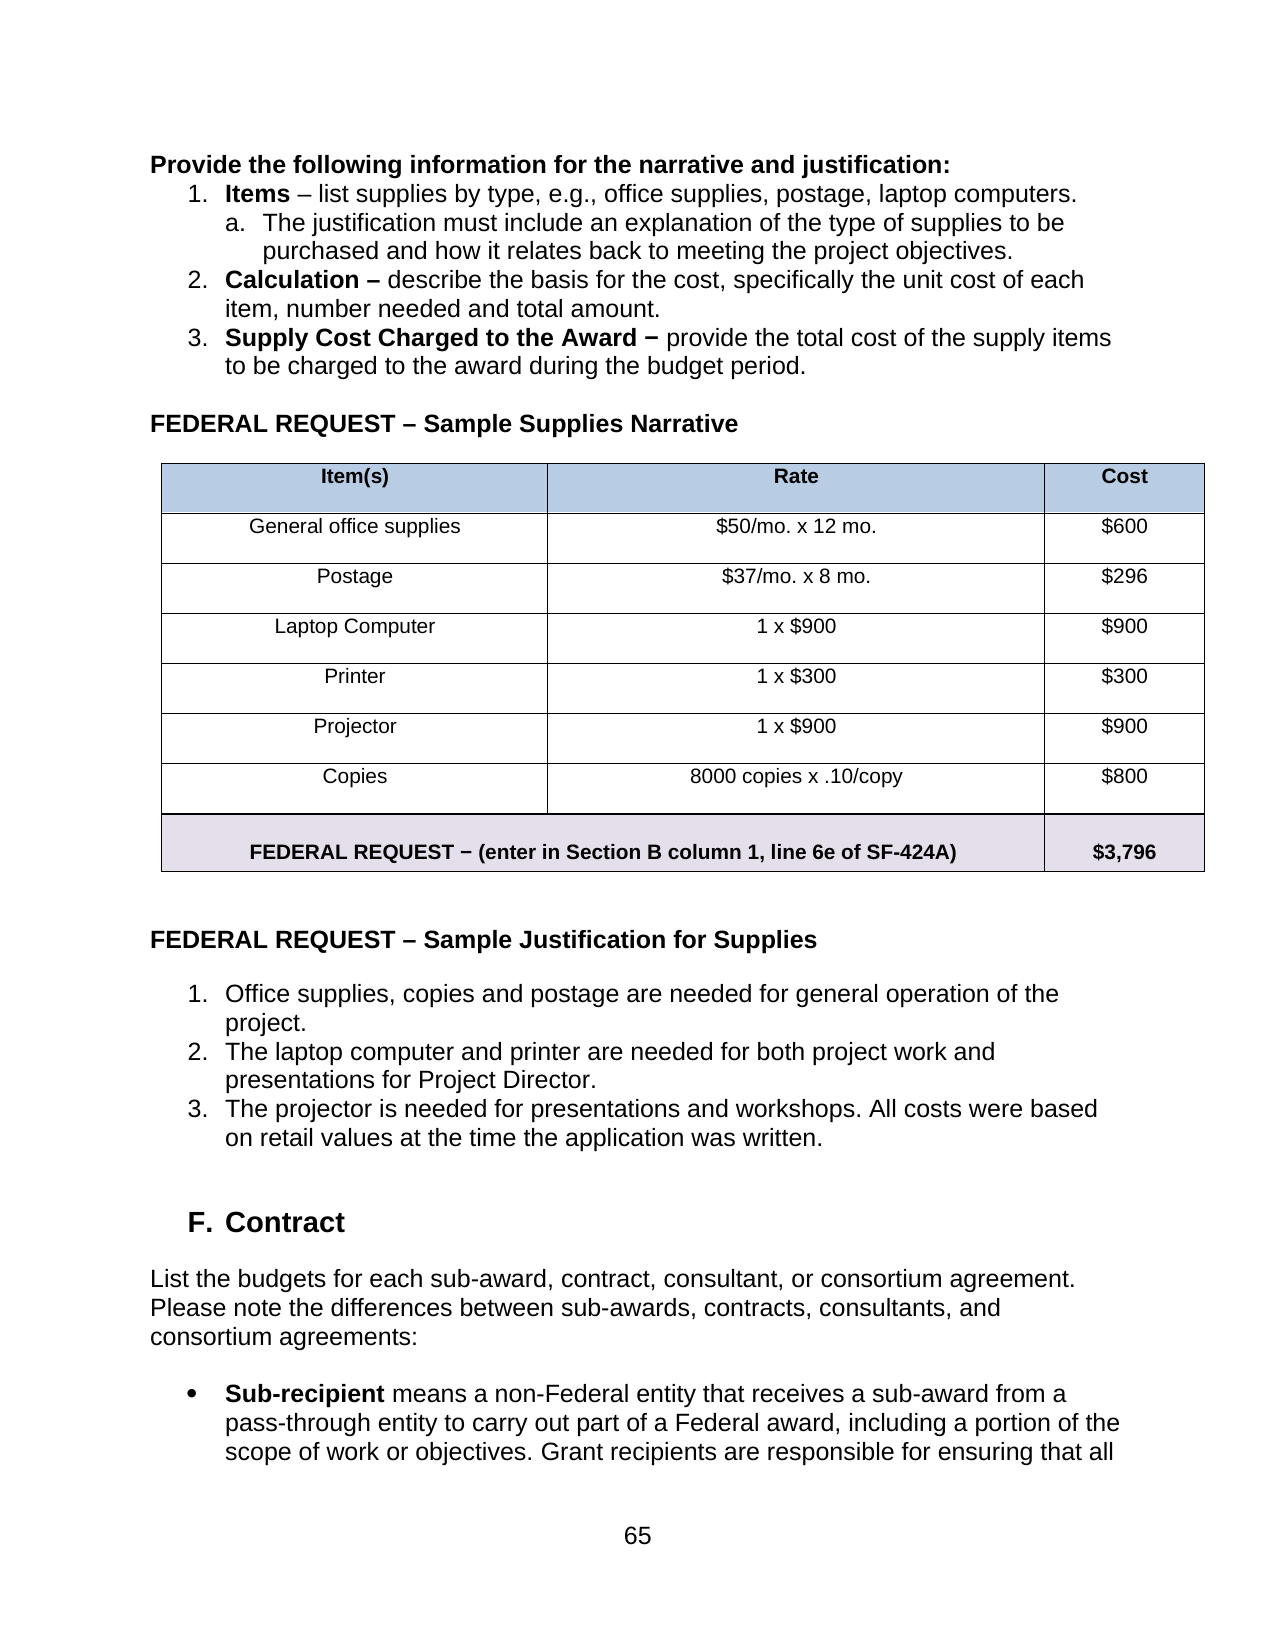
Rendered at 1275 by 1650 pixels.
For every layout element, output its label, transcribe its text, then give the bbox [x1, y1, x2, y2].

table_cell $37/mo. x 8 mo. [548, 564, 1044, 612]
table_cell 1 x $900 [548, 614, 1044, 662]
table_header Cost [1045, 464, 1204, 512]
list Supply Cost Charged to the Award − provide the total cost of the supply items to be charged to the award during the budget period. [187, 322, 1125, 380]
table_header Item(s) [162, 464, 547, 512]
table_cell Laptop Computer [162, 614, 547, 662]
list The justification must include an explanation of the type of supplies to be purchased and how it relates back to meeting the project objectives. [225, 207, 1125, 265]
table_header Rate [548, 464, 1044, 512]
table_cell $50/mo. x 12 mo. [548, 514, 1044, 562]
list The laptop computer and printer are needed for both project work and presentations for Project Director. [187, 1037, 1125, 1094]
list Calculation – describe the basis for the cost, specifically the unit cost of each item, number needed and total amount. [187, 265, 1125, 322]
text List the budgets for each sub-award, contract, consultant, or consortium agreement. Please note the differences between sub-awards, contracts, consultants, and consortium agreements: [150, 1264, 1125, 1350]
table_cell $296 [1045, 564, 1204, 612]
table_cell 1 x $300 [548, 664, 1044, 712]
table_cell $300 [1045, 664, 1204, 712]
table_header $3,796 [1045, 815, 1204, 871]
table_cell General office supplies [162, 514, 547, 562]
table_cell 1 x $900 [548, 714, 1044, 762]
table_cell Projector [162, 714, 547, 762]
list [187, 1379, 1125, 1465]
table_cell $900 [1045, 714, 1204, 762]
list Office supplies, copies and postage are needed for general operation of the project. [187, 979, 1125, 1037]
table_cell Postage [162, 564, 547, 612]
table_cell 8000 copies x .10/copy [548, 764, 1044, 812]
list Items – list supplies by type, e.g., office supplies, postage, laptop computers. [187, 179, 1125, 207]
table_cell Printer [162, 664, 547, 712]
table_cell $800 [1045, 764, 1204, 812]
list The projector is needed for presentations and workshops. All costs were based on retail values at the time the application was written. [187, 1094, 1125, 1152]
table_cell Copies [162, 764, 547, 812]
text Provide the following information for the narrative and justification: [150, 150, 1125, 179]
table_cell $600 [1045, 514, 1204, 562]
list Contract [187, 1205, 1125, 1239]
text FEDERAL REQUEST – Sample Supplies Narrative [150, 409, 1125, 437]
text FEDERAL REQUEST – Sample Justification for Supplies [150, 925, 1125, 954]
table_header FEDERAL REQUEST − (enter in Section B column 1, line 6e of SF-424A) [162, 815, 1044, 871]
table_cell $900 [1045, 614, 1204, 662]
